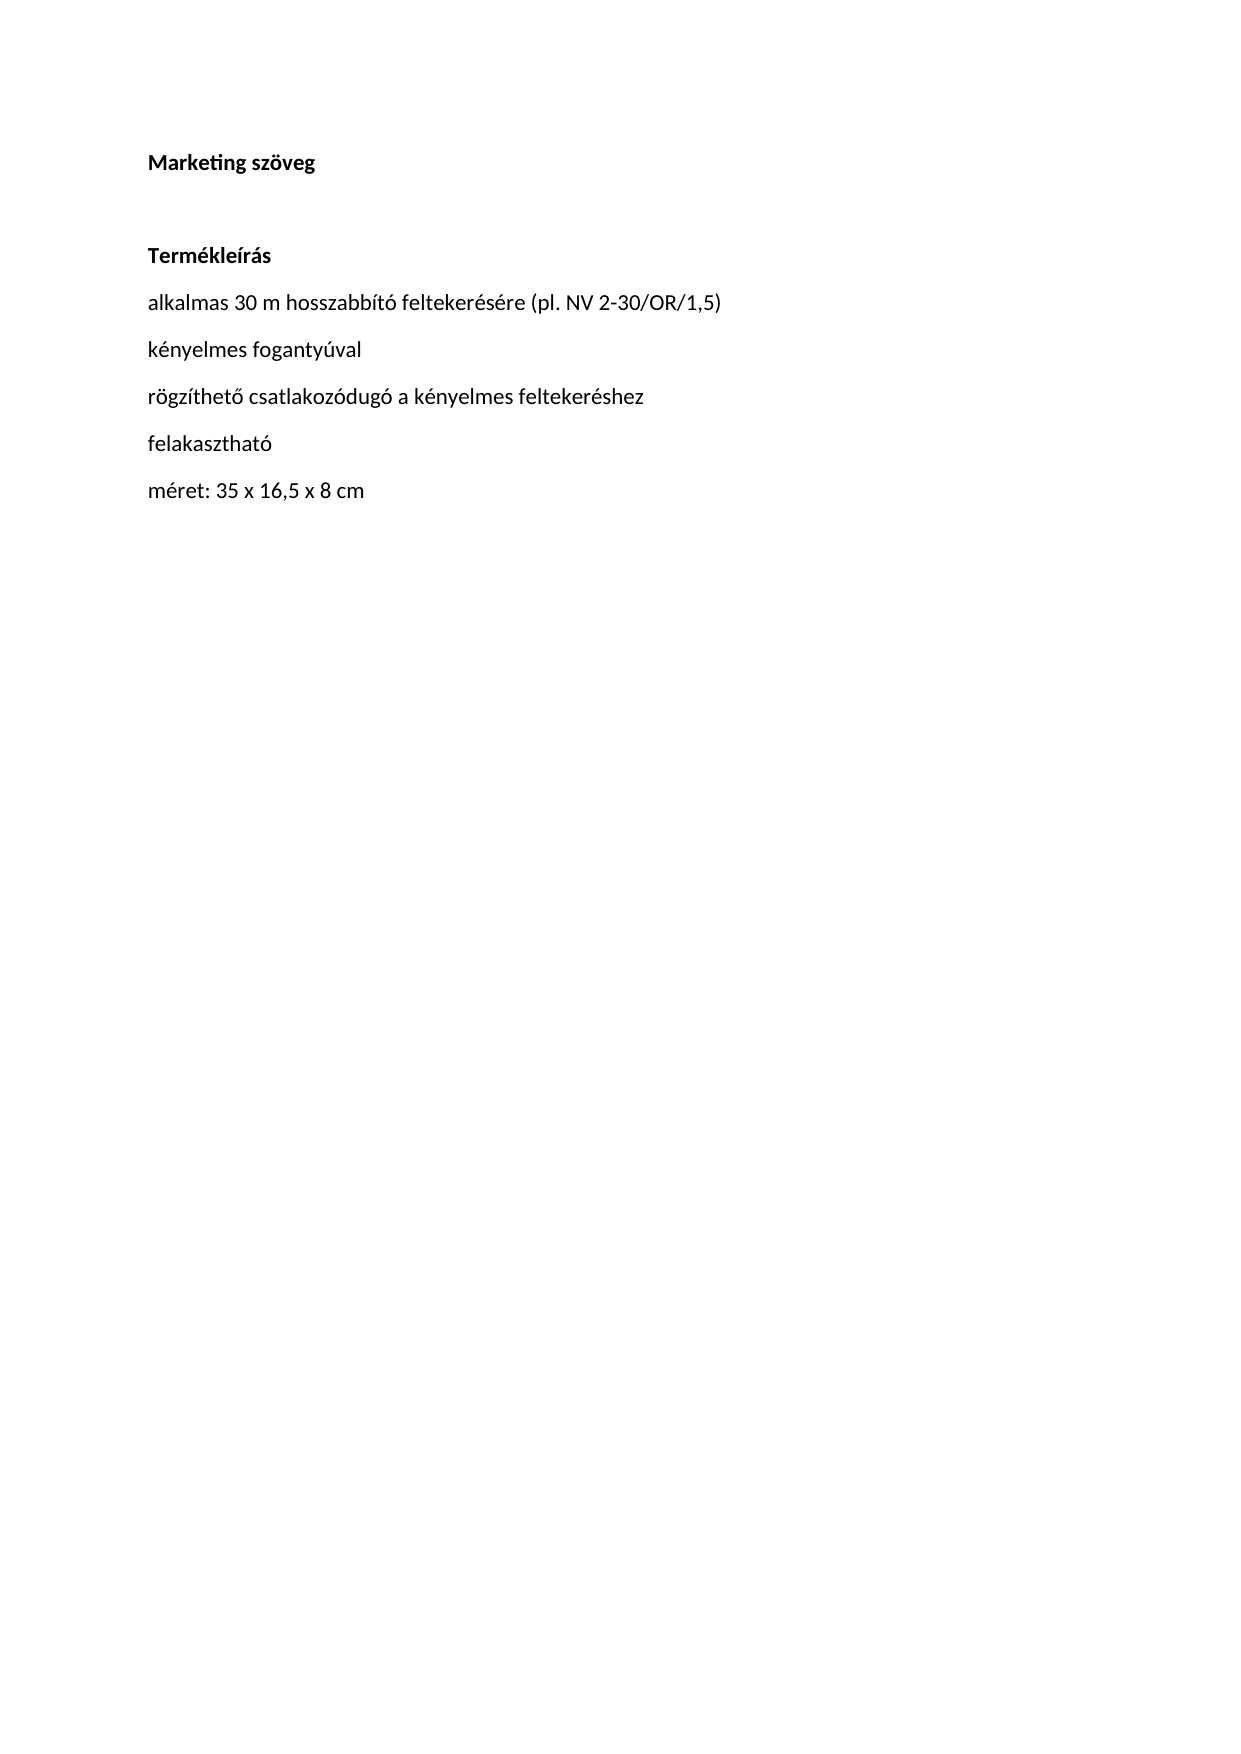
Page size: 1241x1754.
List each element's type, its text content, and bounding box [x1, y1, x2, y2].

text felakasztható [148, 429, 1093, 457]
text Marketing szöveg [148, 148, 1093, 176]
text méret: 35 x 16,5 x 8 cm [148, 476, 1093, 504]
text alkalmas 30 m hosszabbító feltekerésére (pl. NV 2-30/OR/1,5) [148, 288, 1093, 316]
text rögzíthető csatlakozódugó a kényelmes feltekeréshez [148, 382, 1093, 410]
text kényelmes fogantyúval [148, 335, 1093, 363]
text Termékleírás [148, 241, 1093, 269]
